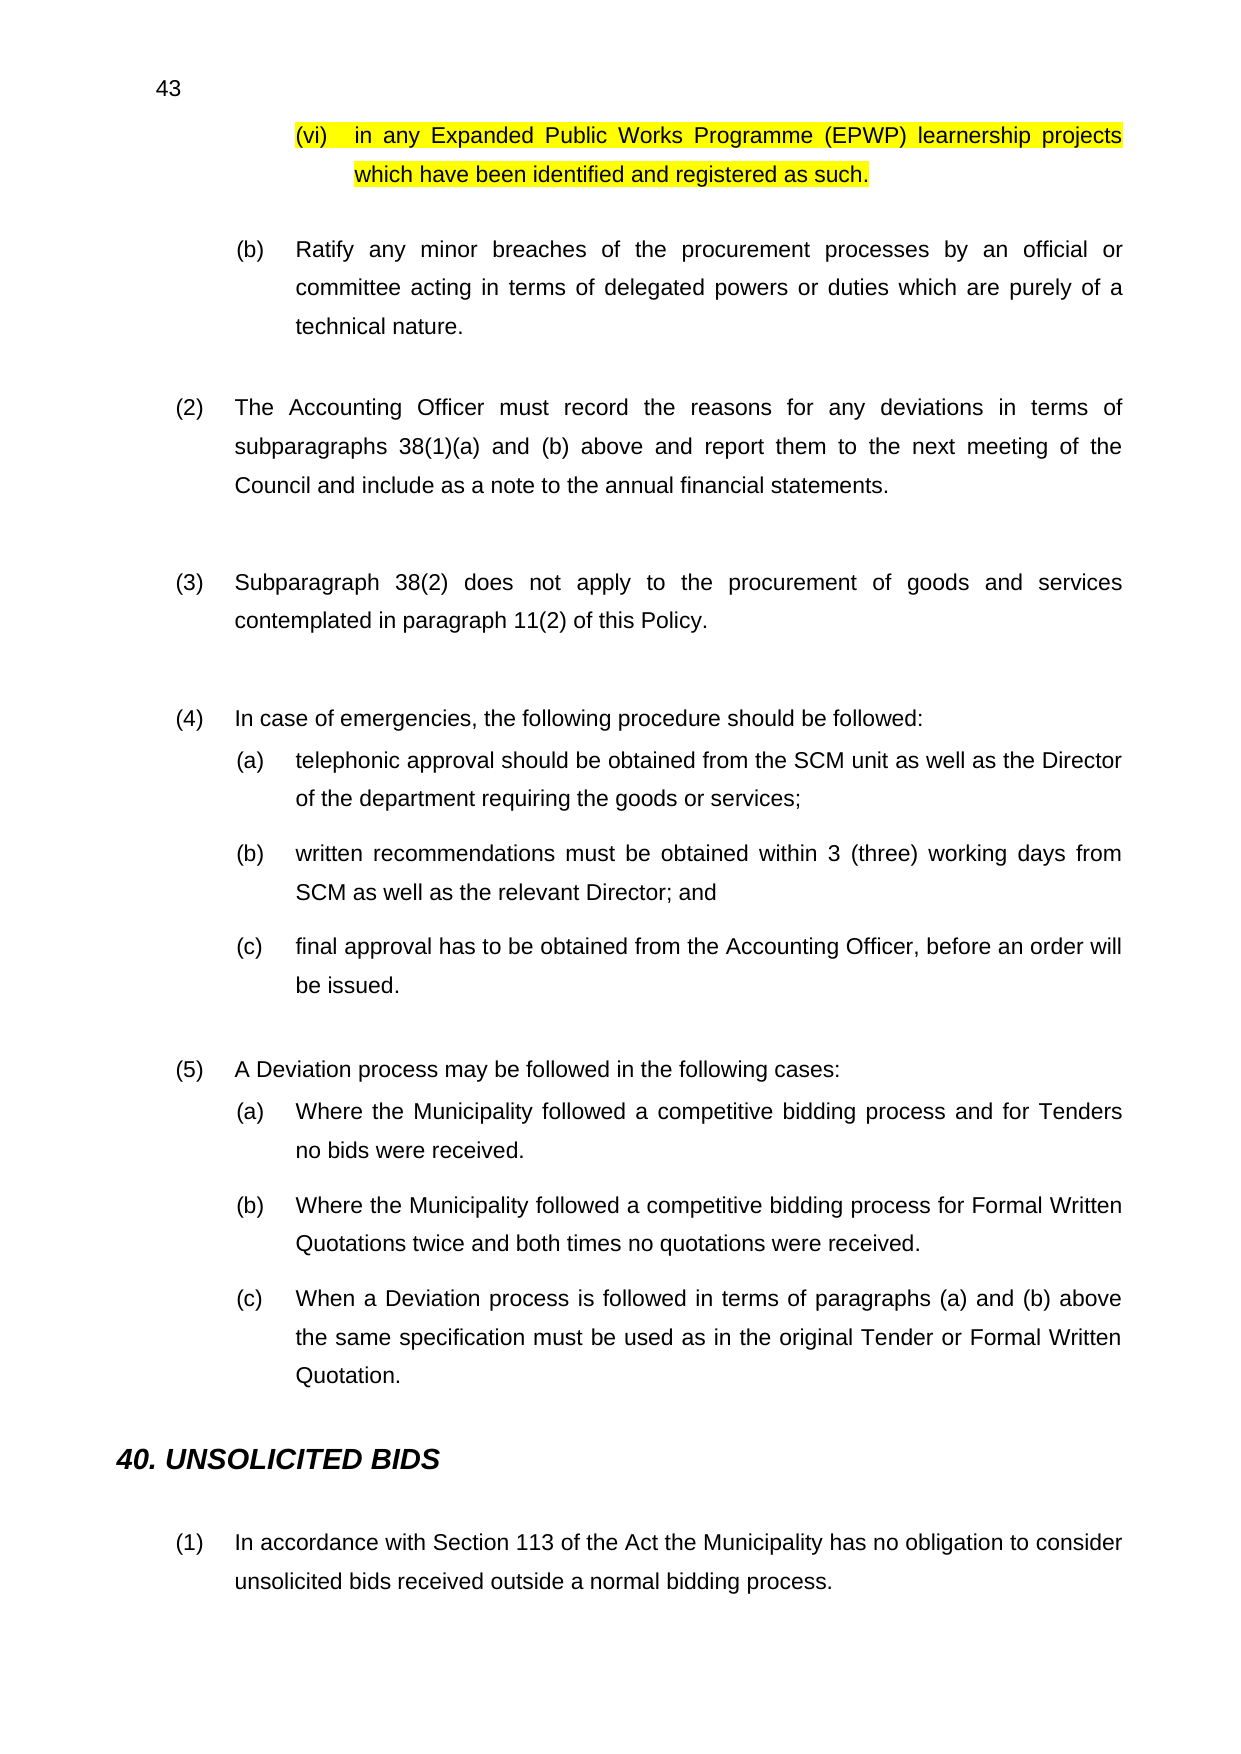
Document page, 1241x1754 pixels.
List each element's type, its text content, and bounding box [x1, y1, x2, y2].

list The Accounting Officer must record the reasons for any deviations in terms of subparagraphs 38(1)(a) and (b) above and report them to the next meeting of the Council and include as a note to the annual financial statements. [175, 394, 1123, 498]
list written recommendations must be obtained within 3 (three) working days from SCM as well as the relevant Director; and [236, 840, 1123, 905]
list A Deviation process may be followed in the following cases: [175, 1056, 1123, 1082]
list In accordance with Section 113 of the Act the Municipality has no obligation to consider unsolicited bids received outside a normal bidding process. [175, 1529, 1123, 1594]
list in any Expanded Public Works Programme (EPWP) learnership projects which have been identified and registered as such. [295, 148, 1123, 187]
list When a Deviation process is followed in terms of paragraphs (a) and (b) above the same specification must be used as in the original Tender or Formal Written Quotation. [236, 1285, 1123, 1388]
list Subparagraph 38(2) does not apply to the procurement of goods and services contemplated in paragraph 11(2) of this Policy. [175, 569, 1123, 634]
list Ratify any minor breaches of the procurement processes by an official or committee acting in terms of delegated powers or duties which are purely of a technical nature. [236, 236, 1123, 339]
subtitle 40. UNSOLICITED BIDS [116, 1443, 1124, 1476]
list telephonic approval should be obtained from the SCM unit as well as the Director of the department requiring the goods or services; [236, 747, 1123, 812]
list In case of emergencies, the following procedure should be followed: [175, 704, 1123, 731]
list Where the Municipality followed a competitive bidding process and for Tenders no bids were received. [236, 1098, 1123, 1163]
list final approval has to be obtained from the Accounting Officer, before an order will be issued. [236, 933, 1123, 998]
list Where the Municipality followed a competitive bidding process for Formal Written Quotations twice and both times no quotations were received. [236, 1192, 1123, 1257]
